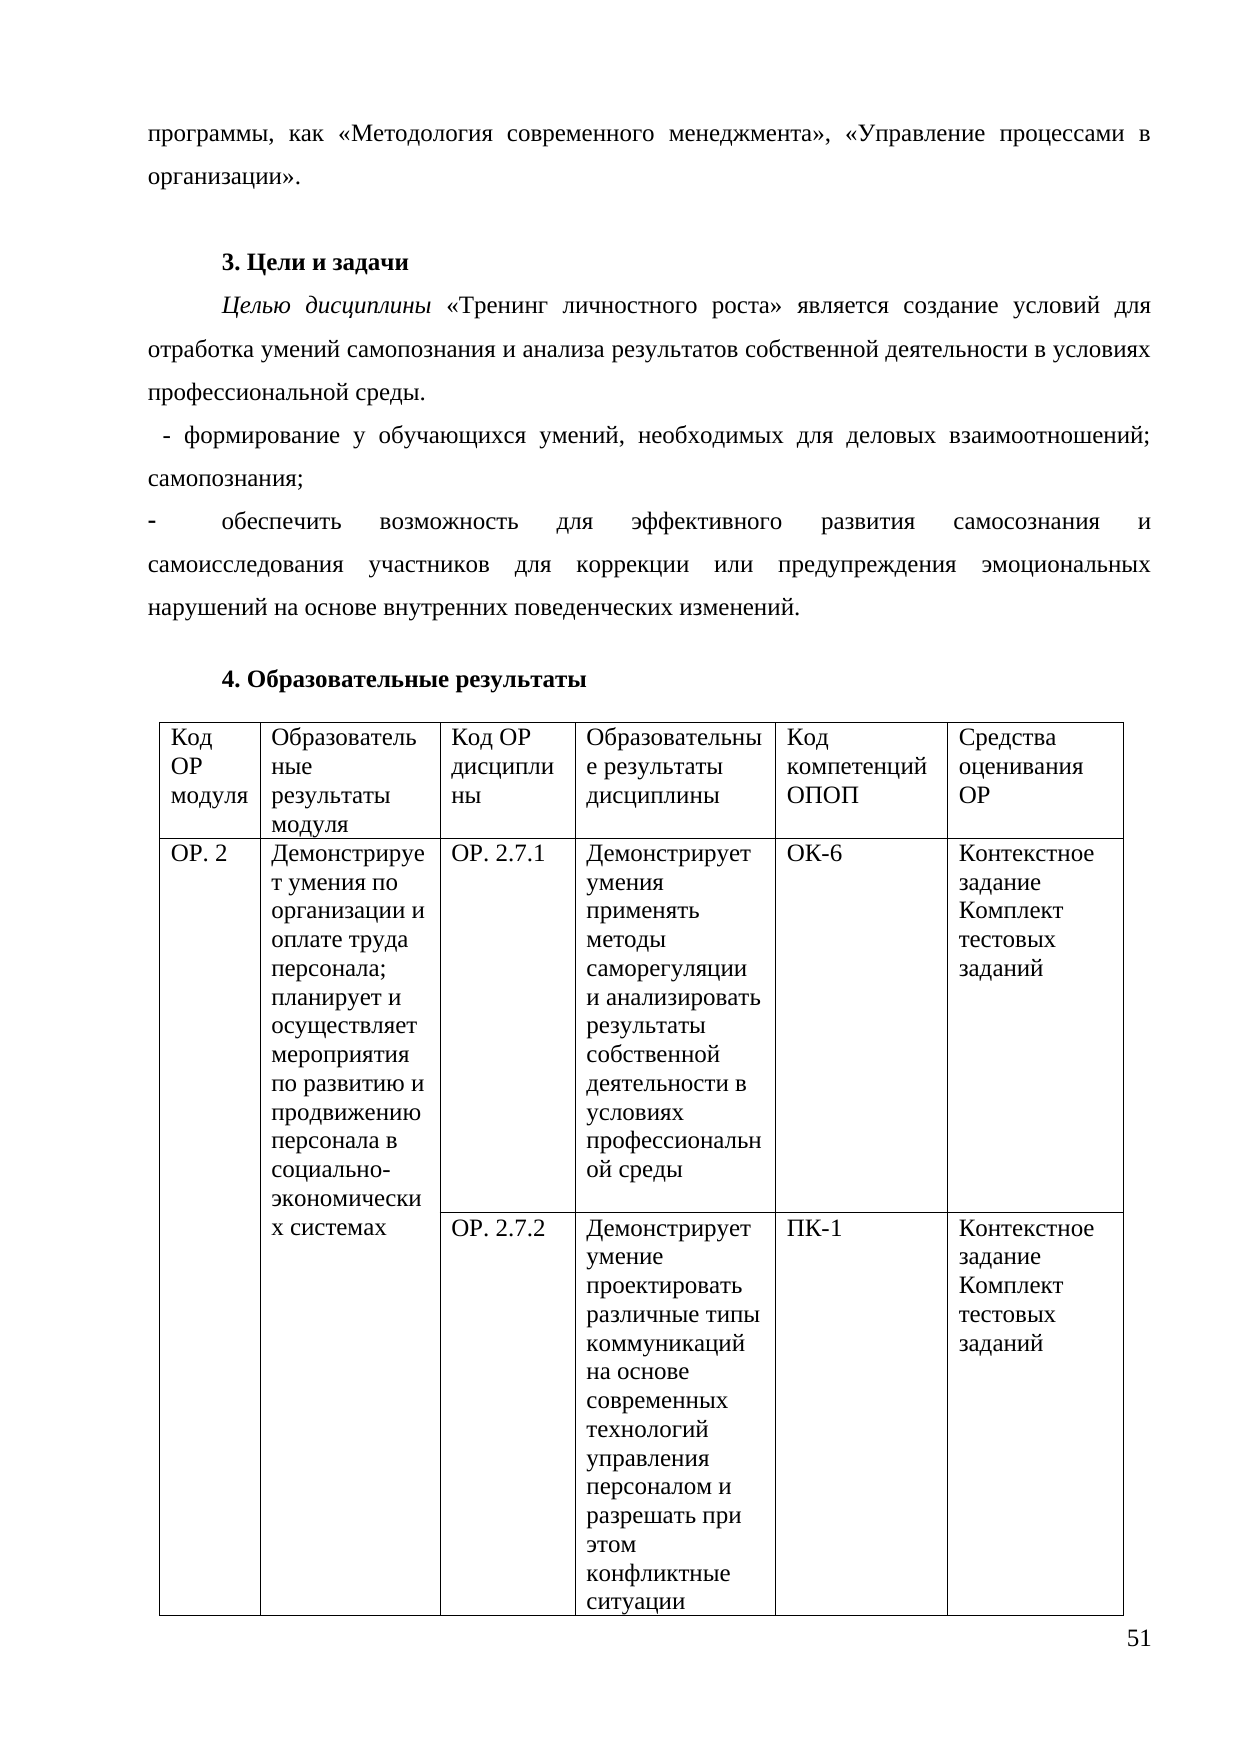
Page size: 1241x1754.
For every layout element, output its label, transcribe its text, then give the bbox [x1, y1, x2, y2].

table_cell ОР. 2 [160, 839, 260, 1615]
table_cell Демонстрирует умения по организации и оплате труда персонала; планирует и осуществляет мероприятия по развитию и продвижению персонала в социально-экономических системах [261, 839, 440, 1615]
list обеспечить возможность для эффективного развития самосознания и самоисследования участников для коррекции или предупреждения эмоциональных нарушений на основе внутренних поведенческих изменений. [148, 506, 1152, 621]
table_header Образовательные результаты модуля [261, 723, 440, 837]
table_header Образовательные результаты дисциплины [576, 723, 775, 837]
text - формирование у обучающихся умений, необходимых для деловых взаимоотношений; самопознания; [148, 420, 1152, 492]
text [148, 118, 1152, 190]
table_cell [948, 1213, 1123, 1615]
table_header Средства оценивания ОР [948, 723, 1123, 837]
text 3. Цели и задачи [148, 247, 1152, 276]
table_cell ОР. 2.7.1 [441, 839, 575, 1212]
text Целью дисциплины «Тренинг личностного роста» является создание условий для отработка умений самопознания и анализа результатов собственной деятельности в условиях профессиональной среды. [148, 291, 1152, 406]
table_cell Контекстное задание Комплект тестовых заданий [948, 839, 1123, 1212]
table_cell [576, 1213, 775, 1615]
table_header Код компетенций ОПОП [776, 723, 947, 837]
table_cell ПК-1 [776, 1213, 947, 1615]
table_header Код ОР дисциплины [441, 723, 575, 837]
table_cell Демонстрирует умения применять методы саморегуляции и анализировать результаты собственной деятельности в условиях профессиональной среды [576, 839, 775, 1212]
text 4. Образовательные результаты [148, 664, 1152, 693]
table_cell ОК-6 [776, 839, 947, 1212]
table_cell ОР. 2.7.2 [441, 1213, 575, 1615]
table_header Код ОР модуля [160, 723, 260, 837]
